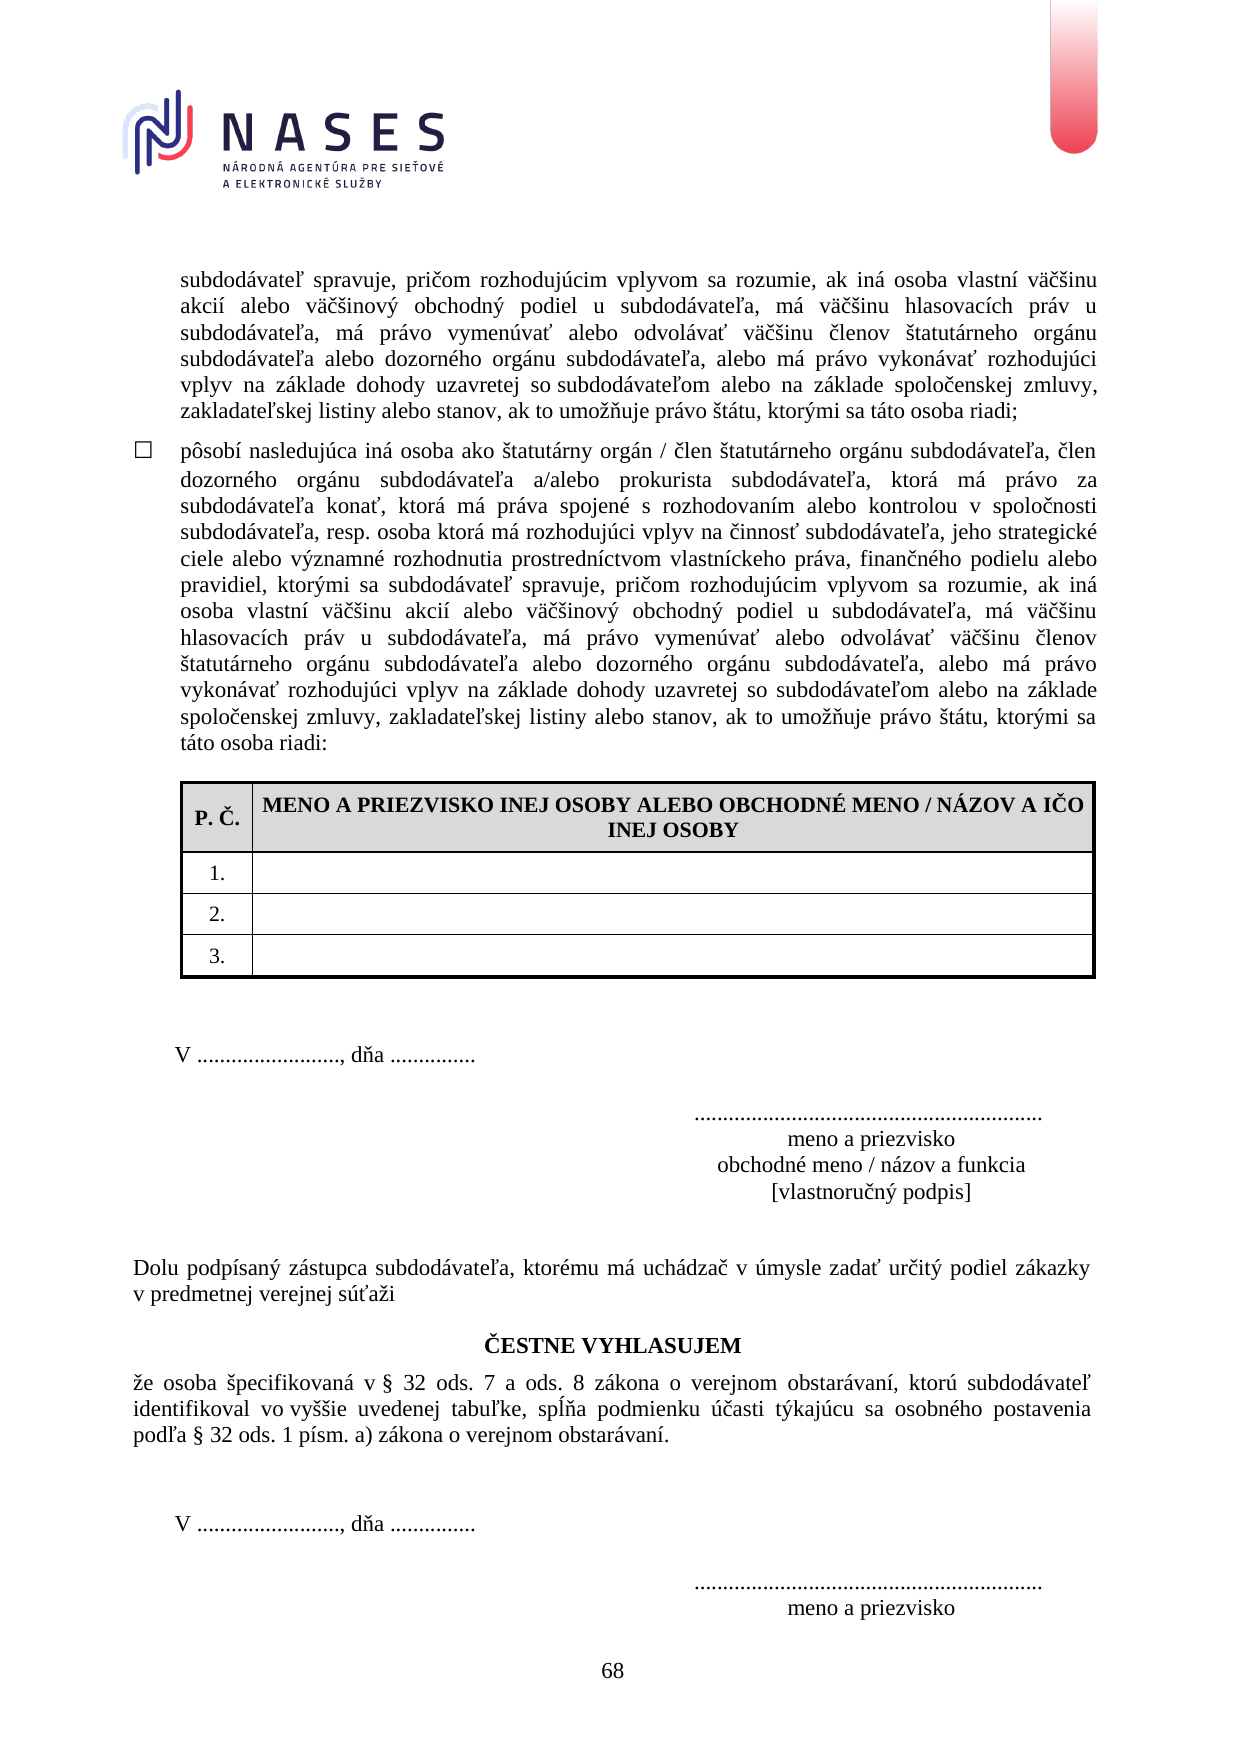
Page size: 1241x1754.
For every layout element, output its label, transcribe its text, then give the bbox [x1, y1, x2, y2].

text V ........................., dňa ............... [174, 1510, 1092, 1536]
table_cell [253, 894, 1092, 934]
table_header MENO A PRIEZVISKO INEJ OSOBY ALEBO OBCHODNÉ MENO / NÁZOV A IČO INEJ OSOBY [253, 784, 1092, 851]
text obchodné meno / názov a funkcia [133, 1151, 1092, 1178]
table_cell [253, 853, 1092, 893]
text Dolu podpísaný zástupca subdodávateľa, ktorému má uchádzač v úmysle zadať určitý podiel zákazky v predmetnej verejnej súťaži [133, 1254, 1092, 1307]
picture [92, 23, 467, 254]
text ČESTNE VYHLASUJEM [133, 1332, 1092, 1358]
text V ........................., dňa ............... [174, 1041, 1092, 1067]
text že osoba špecifikovaná v § 32 ods. 7 a ods. 8 zákona o verejnom obstarávaní, ktorú subdodávateľ identifikoval vo vyššie uvedenej tabuľke, spĺňa podmienku účasti týkajúcu sa osobného postavenia podľa § 32 ods. 1 písm. a) zákona o verejnom obstarávaní. [133, 1368, 1092, 1448]
text ☐ pôsobí nasledujúca iná osoba ako štatutárny orgán / člen štatutárneho orgánu subdodávateľa, člen dozorného orgánu subdodávateľa a/alebo prokurista subdodávateľa, ktorá má právo za subdodávateľa konať, ktorá má práva spojené s rozhodovaním alebo kontrolou v spoločnosti subdodávateľa, resp. osoba ktorá má rozhodujúci vplyv na činnosť subdodávateľa, jeho strategické ciele alebo významné rozhodnutia prostredníctvom vlastníckeho práva, finančného podielu alebo pravidiel, ktorými sa subdodávateľ spravuje, pričom rozhodujúcim vplyvom sa rozumie, ak iná osoba vlastní väčšinu akcií alebo väčšinový obchodný podiel u subdodávateľa, má väčšinu hlasovacích práv u subdodávateľa, má právo vymenúvať alebo odvolávať väčšinu členov štatutárneho orgánu subdodávateľa alebo dozorného orgánu subdodávateľa, alebo má právo vykonávať rozhodujúci vplyv na základe dohody uzavretej so subdodávateľom alebo na základe spoločenskej zmluvy, zakladateľskej listiny alebo stanov, ak to umožňuje právo štátu, ktorými sa táto osoba riadi: [133, 434, 1098, 756]
picture [1037, 0, 1115, 157]
text [vlastnoručný podpis] [133, 1178, 1092, 1204]
text meno a priezvisko [133, 1594, 1092, 1620]
table_header P. Č. [183, 784, 252, 851]
table_cell 2. [183, 894, 252, 934]
table_cell 1. [183, 853, 252, 893]
text meno a priezvisko [133, 1125, 1092, 1151]
table_cell [253, 935, 1092, 975]
text ............................................................. [694, 1568, 1092, 1594]
text ............................................................. [694, 1099, 1092, 1125]
table_cell 3. [183, 935, 252, 975]
